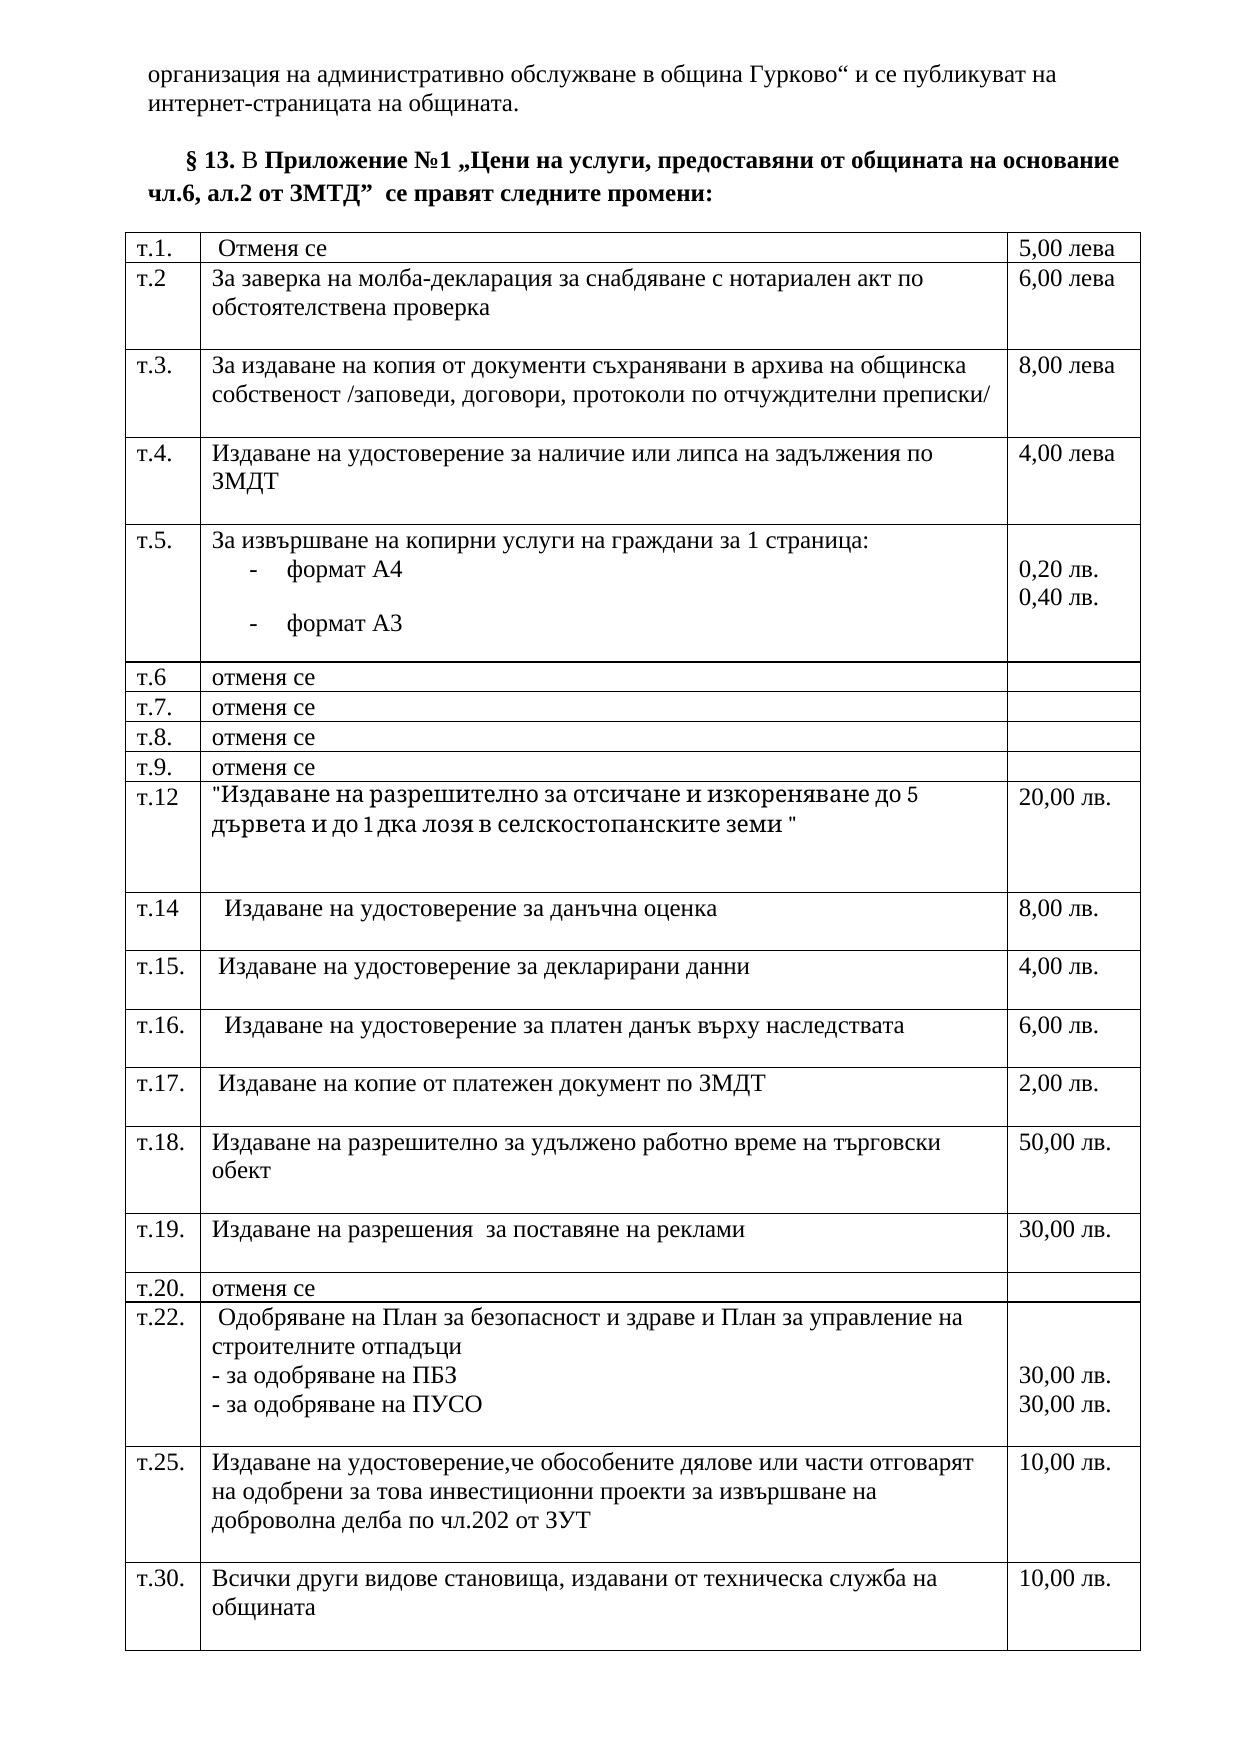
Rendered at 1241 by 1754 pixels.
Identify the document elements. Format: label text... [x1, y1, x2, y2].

table_cell Издаване на удостоверение,че обособените дялове или части отговарят на одобрени за това инвестиционни проекти за извършване на доброволна делба по чл.202 от ЗУТ [201, 1447, 1007, 1562]
table_cell т.7. [126, 692, 200, 721]
table_cell [1008, 752, 1140, 781]
table_cell т.14 [126, 893, 200, 950]
table_cell 10,00 лв. [1008, 1447, 1140, 1562]
table_cell 4,00 лева [1008, 438, 1140, 524]
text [148, 59, 1152, 117]
table_cell Издаване на удостоверение за данъчна оценка [201, 893, 1007, 950]
table_cell 30,00 лв. 30,00 лв. [1008, 1303, 1140, 1446]
table_cell отменя се [201, 692, 1007, 721]
table_cell т.8. [126, 722, 200, 751]
table_cell 10,00 лв. [1008, 1563, 1140, 1649]
table_cell т.18. [126, 1127, 200, 1213]
table_cell т.6 [126, 663, 200, 691]
table_cell [1008, 692, 1140, 721]
table_cell отменя се [201, 752, 1007, 781]
table_cell За извършване на копирни услуги на граждани за 1 страница: формат А4 формат А3 [201, 525, 1007, 661]
table_cell т.2 [126, 263, 200, 349]
table_cell т.9. [126, 752, 200, 781]
table_cell За издаване на копия от документи съхранявани в архива на общинска собственост /заповеди, договори, протоколи по отчуждителни преписки/ [201, 350, 1007, 437]
table_cell 4,00 лв. [1008, 951, 1140, 1009]
table_cell Издаване на разрешително за удължено работно време на търговски обект [201, 1127, 1007, 1213]
table_cell отменя се [201, 722, 1007, 751]
table_cell 0,20 лв. 0,40 лв. [1008, 525, 1140, 661]
table_cell т.17. [126, 1068, 200, 1126]
table_cell т.5. [126, 525, 200, 661]
table_cell 2,00 лв. [1008, 1068, 1140, 1126]
table_cell т.4. [126, 438, 200, 524]
table_cell 8,00 лева [1008, 350, 1140, 437]
table_cell т.19. [126, 1214, 200, 1272]
table_cell За заверка на молба-декларация за снабдяване с нотариален акт по обстоятелствена проверка [201, 263, 1007, 349]
table_cell 50,00 лв. [1008, 1127, 1140, 1213]
table_cell [1008, 663, 1140, 691]
table_cell [1008, 722, 1140, 751]
table_cell Издаване на копие от платежен документ по ЗМДТ [201, 1068, 1007, 1126]
table_cell т.20. [126, 1273, 200, 1301]
table_cell т.30. [126, 1563, 200, 1649]
table_cell т.22. [126, 1303, 200, 1446]
table_cell Издаване на удостоверение за наличие или липса на задължения по ЗМДТ [201, 438, 1007, 524]
table_header 5,00 лева [1008, 233, 1140, 262]
table_cell 6,00 лева [1008, 263, 1140, 349]
table_header Отменя се [201, 233, 1007, 262]
table_cell Издаване на удостоверение за декларирани данни [201, 951, 1007, 1009]
table_cell 8,00 лв. [1008, 893, 1140, 950]
table_cell "Издаване на разрешително за отсичане и изкореняване до 5 дървета и до 1 дка лозя в селскостопанските земи " [201, 782, 1007, 892]
table_header т.1. [126, 233, 200, 262]
table_cell [1008, 1273, 1140, 1301]
table_cell т.3. [126, 350, 200, 437]
table_cell Издаване на разрешения за поставяне на реклами [201, 1214, 1007, 1272]
table_cell т.16. [126, 1010, 200, 1067]
table_cell Издаване на удостоверение за платен данък върху наследствата [201, 1010, 1007, 1067]
table_cell Всички други видове становища, издавани от техническа служба на общината [201, 1563, 1007, 1649]
table_cell 20,00 лв. [1008, 782, 1140, 892]
table_cell т.15. [126, 951, 200, 1009]
table_cell 6,00 лв. [1008, 1010, 1140, 1067]
table_cell 30,00 лв. [1008, 1214, 1140, 1272]
table_cell т.12 [126, 782, 200, 892]
text § 13. В Приложение №1 „Цени на услуги, предоставяни от общината на основание чл.6, ал.2 от ЗМТД” се правят следните промени: [148, 145, 1152, 207]
table_cell Одобряване на План за безопасност и здраве и План за управление на строителните отпадъци - за одобряване на ПБЗ - за одобряване на ПУСО [201, 1303, 1007, 1446]
table_cell отменя се [201, 1273, 1007, 1301]
table_cell отменя се [201, 663, 1007, 691]
table_cell т.25. [126, 1447, 200, 1562]
